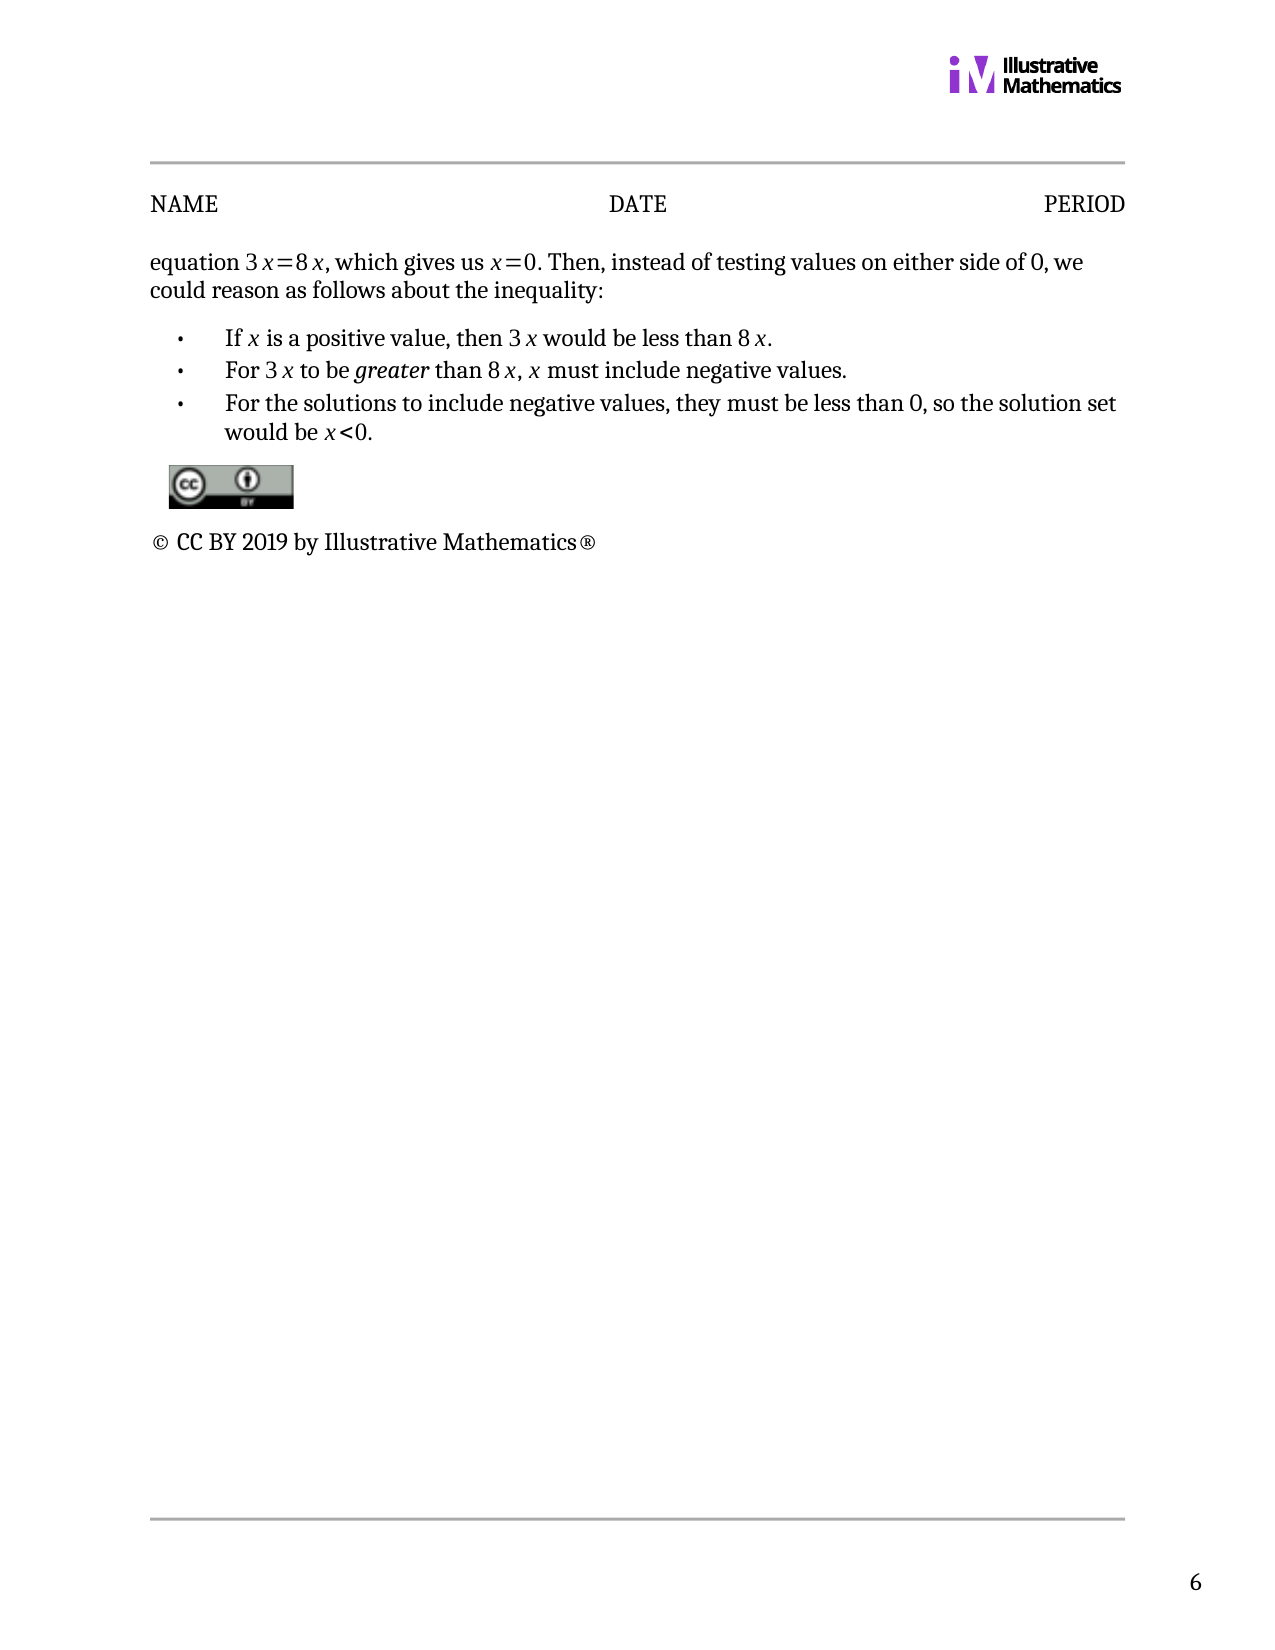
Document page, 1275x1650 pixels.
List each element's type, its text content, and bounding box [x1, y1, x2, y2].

list For to be greater than , must include negative values. [175, 356, 1125, 385]
picture [168, 465, 294, 509]
list If is a positive value, then would be less than . [175, 324, 1125, 352]
picture [949, 55, 1121, 93]
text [150, 247, 1125, 305]
list For the solutions to include negative values, they must be less than 0, so the solution set would be . [175, 389, 1125, 446]
text © CC BY 2019 by Illustrative Mathematics® [150, 527, 1125, 556]
